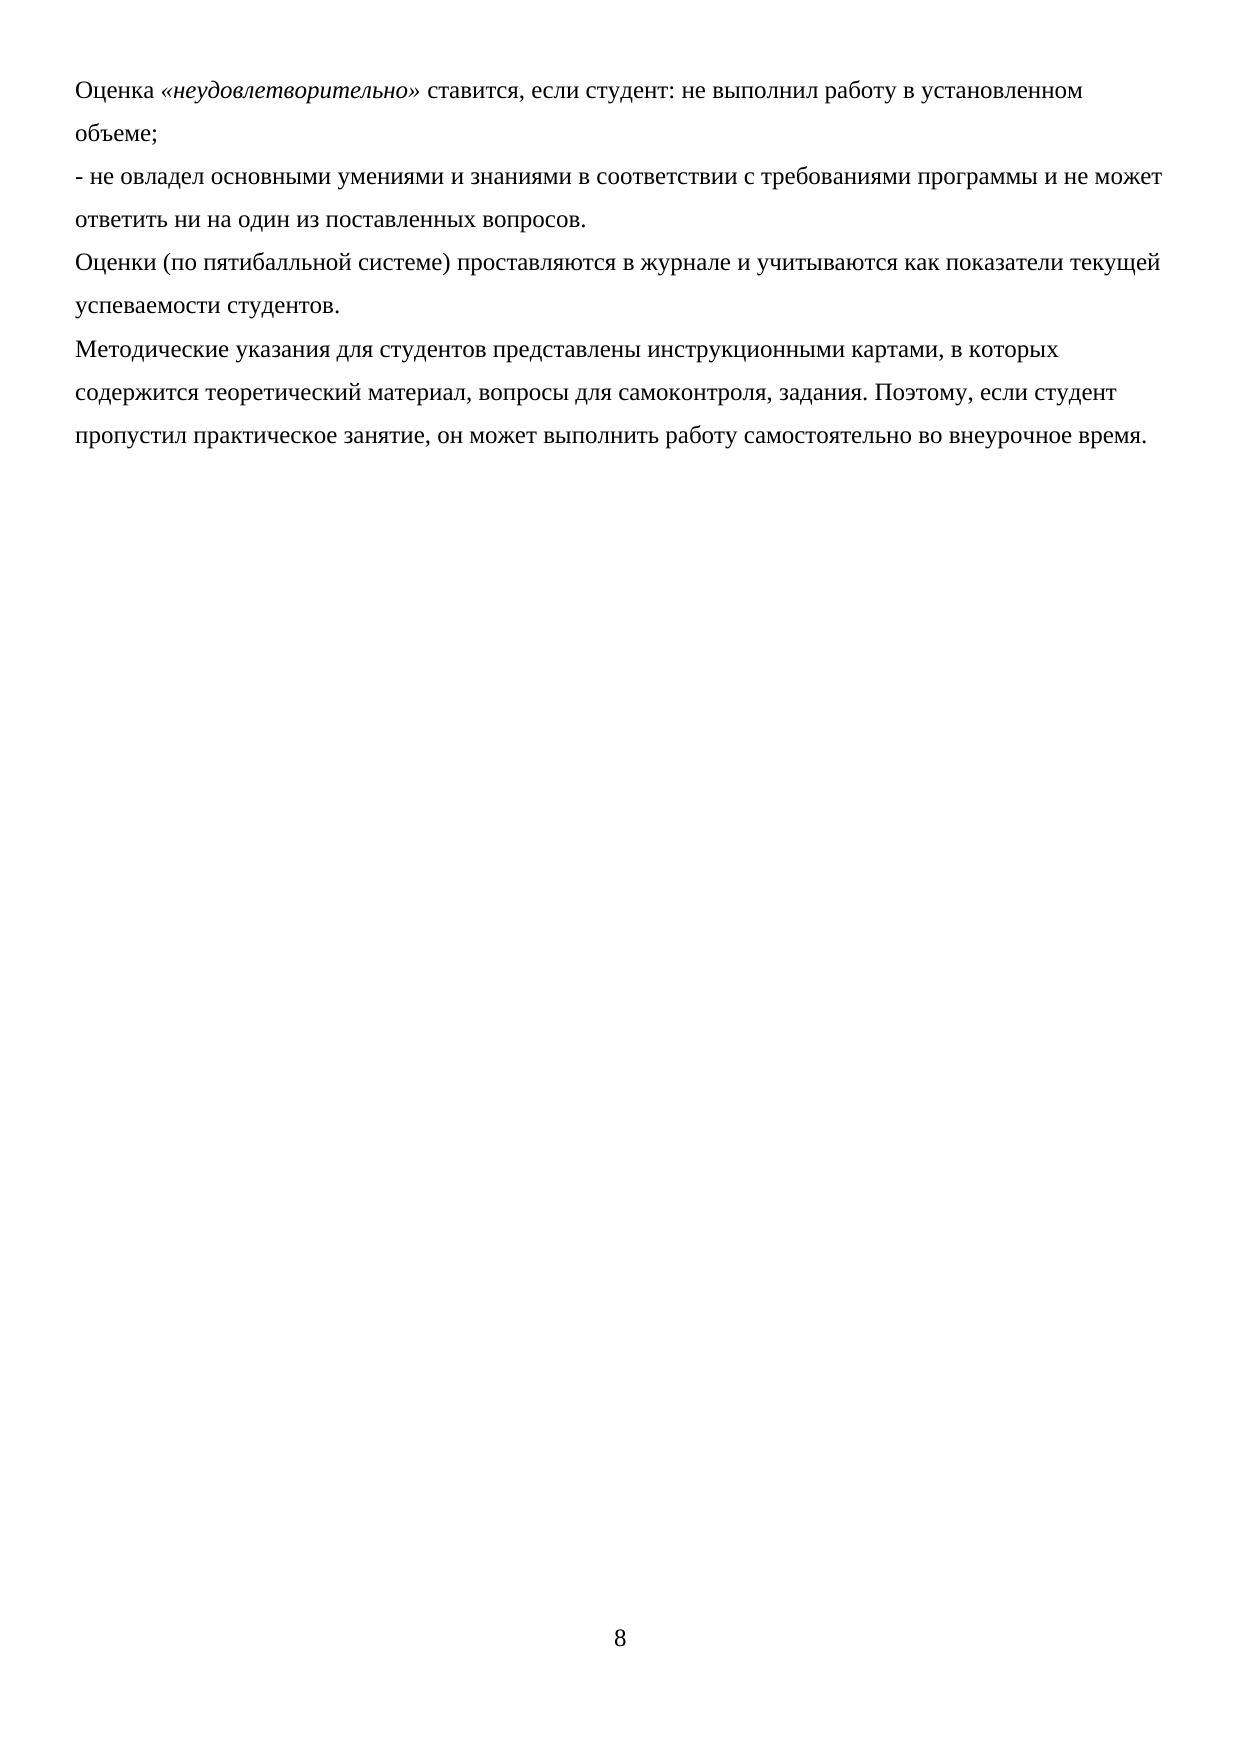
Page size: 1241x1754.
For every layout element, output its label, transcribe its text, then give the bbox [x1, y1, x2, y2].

text Оценка «неудовлетворительно» ставится, если студент: не выполнил работу в установленном объеме; [75, 75, 1165, 147]
text Методические указания для студентов представлены инструкционными картами, в которых содержится теоретический материал, вопросы для самоконтроля, задания. Поэтому, если студент пропустил практическое занятие, он может выполнить работу самостоятельно во внеурочное время. [75, 334, 1165, 449]
text 8 [75, 1623, 1165, 1652]
text Оценки (по пятибалльной системе) проставляются в журнале и учитываются как показатели текущей успеваемости студентов. [75, 247, 1165, 320]
text - не овладел основными умениями и знаниями в соответствии с требованиями программы и не может ответить ни на один из поставленных вопросов. [75, 161, 1165, 233]
